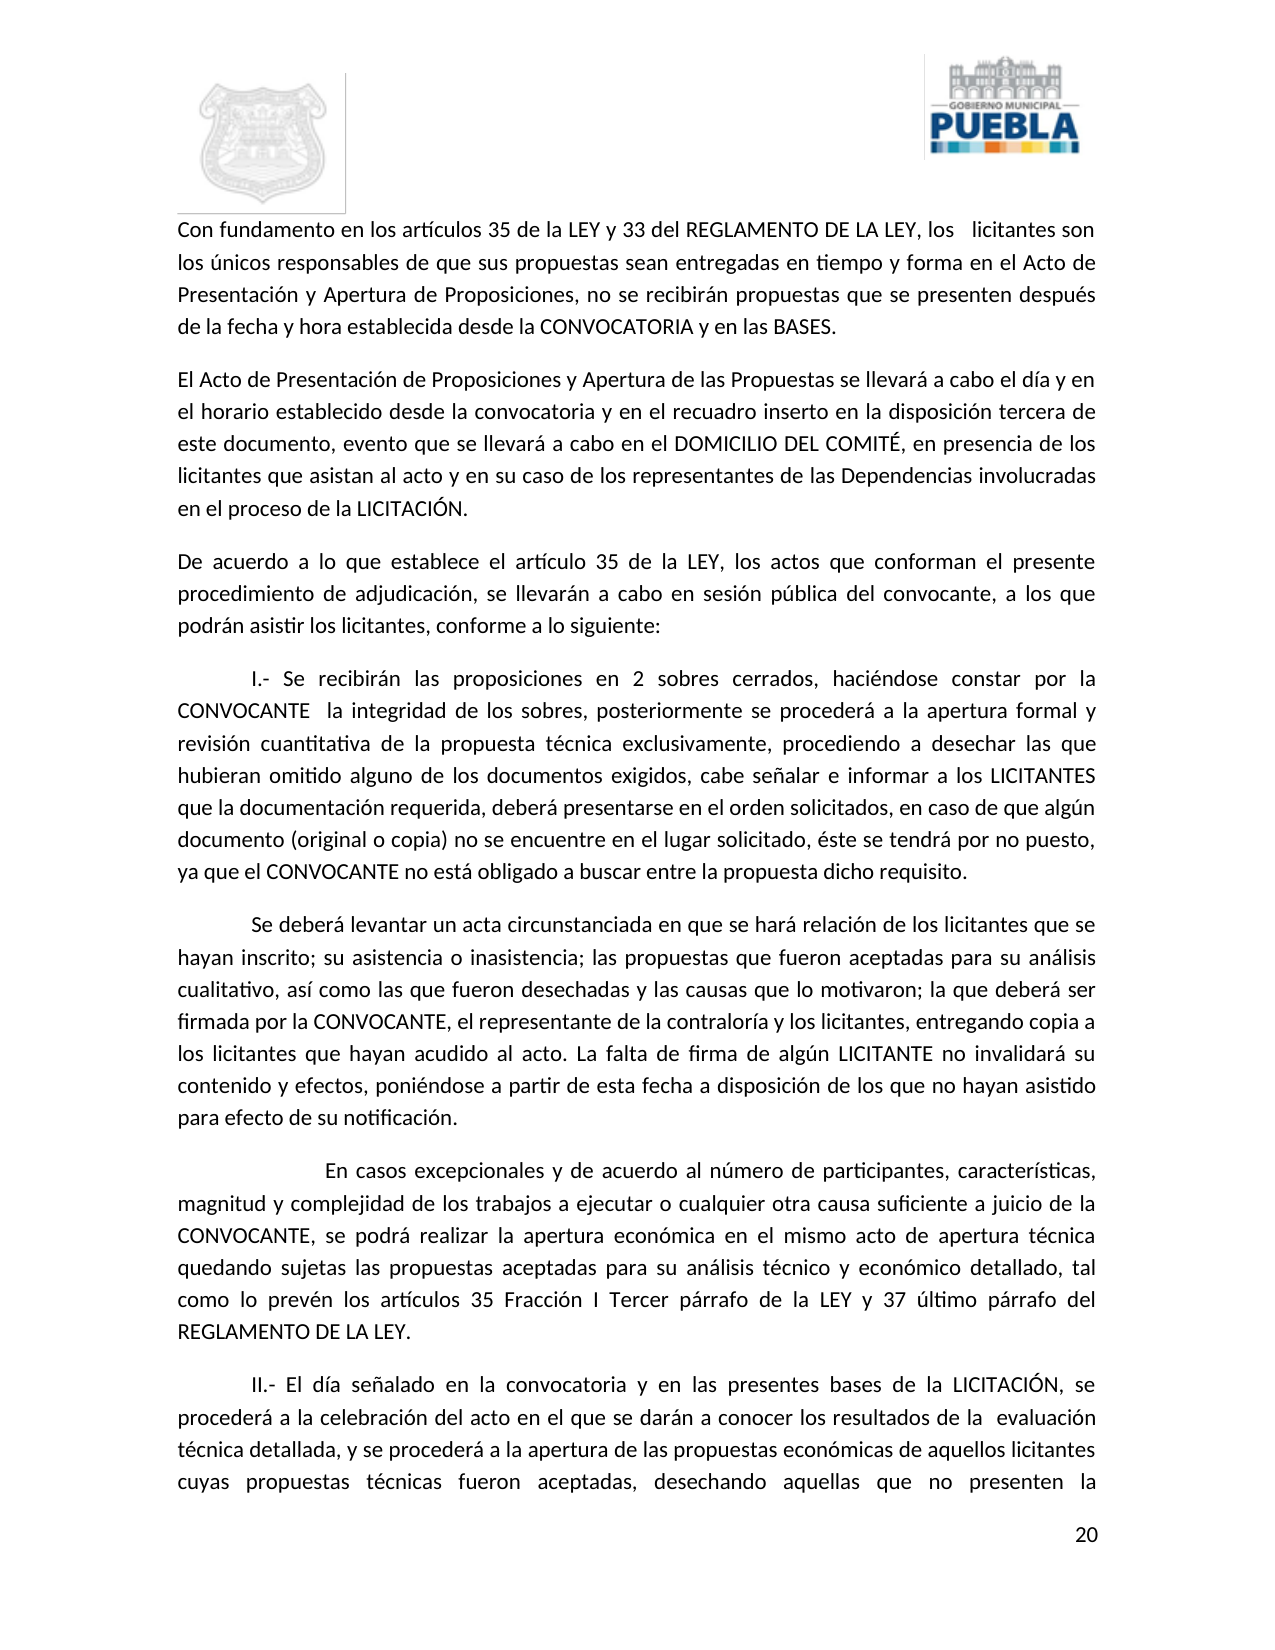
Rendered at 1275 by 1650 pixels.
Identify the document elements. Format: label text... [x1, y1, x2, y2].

picture [923, 54, 1086, 160]
text I.- Se recibirán las proposiciones en 2 sobres cerrados, haciéndose constar por la CONVOCANTE la integridad de los sobres, posteriormente se procederá a la apertura formal y revisión cuantitativa de la propuesta técnica exclusivamente, procediendo a desechar las que hubieran omitido alguno de los documentos exigidos, cabe señalar e informar a los LICITANTES que la documentación requerida, deberá presentarse en el orden solicitados, en caso de que algún documento (original o copia) no se encuentre en el lugar solicitado, éste se tendrá por no puesto, ya que el CONVOCANTE no está obligado a buscar entre la propuesta dicho requisito. [177, 664, 1098, 885]
text En casos excepcionales y de acuerdo al número de participantes, características, magnitud y complejidad de los trabajos a ejecutar o cualquier otra causa suficiente a juicio de la CONVOCANTE, se podrá realizar la apertura económica en el mismo acto de apertura técnica quedando sujetas las propuestas aceptadas para su análisis técnico y económico detallado, tal como lo prevén los artículos 35 Fracción I Tercer párrafo de la LEY y 37 último párrafo del REGLAMENTO DE LA LEY. [177, 1157, 1098, 1346]
text El Acto de Presentación de Proposiciones y Apertura de las Propuestas se llevará a cabo el día y en el horario establecido desde la convocatoria y en el recuadro inserto en la disposición tercera de este documento, evento que se llevará a cabo en el DOMICILIO DEL COMITÉ, en presencia de los licitantes que asistan al acto y en su caso de los representantes de las Dependencias involucradas en el proceso de la LICITACIÓN. [177, 365, 1098, 522]
picture [177, 73, 348, 216]
text Se deberá levantar un acta circunstanciada en que se hará relación de los licitantes que se hayan inscrito; su asistencia o inasistencia; las propuestas que fueron aceptadas para su análisis cualitativo, así como las que fueron desechadas y las causas que lo motivaron; la que deberá ser firmada por la CONVOCANTE, el representante de la contraloría y los licitantes, entregando copia a los licitantes que hayan acudido al acto. La falta de firma de algún LICITANTE no invalidará su contenido y efectos, poniéndose a partir de esta fecha a disposición de los que no hayan asistido para efecto de su notificación. [177, 910, 1098, 1132]
text Con fundamento en los artículos 35 de la LEY y 33 del REGLAMENTO DE LA LEY, los licitantes son los únicos responsables de que sus propuestas sean entregadas en tiempo y forma en el Acto de Presentación y Apertura de Proposiciones, no se recibirán propuestas que se presenten después de la fecha y hora establecida desde la CONVOCATORIA y en las BASES. [177, 216, 1098, 340]
text De acuerdo a lo que establece el artículo 35 de la LEY, los actos que conforman el presente procedimiento de adjudicación, se llevarán a cabo en sesión pública del convocante, a los que podrán asistir los licitantes, conforme a lo siguiente: [177, 547, 1098, 639]
